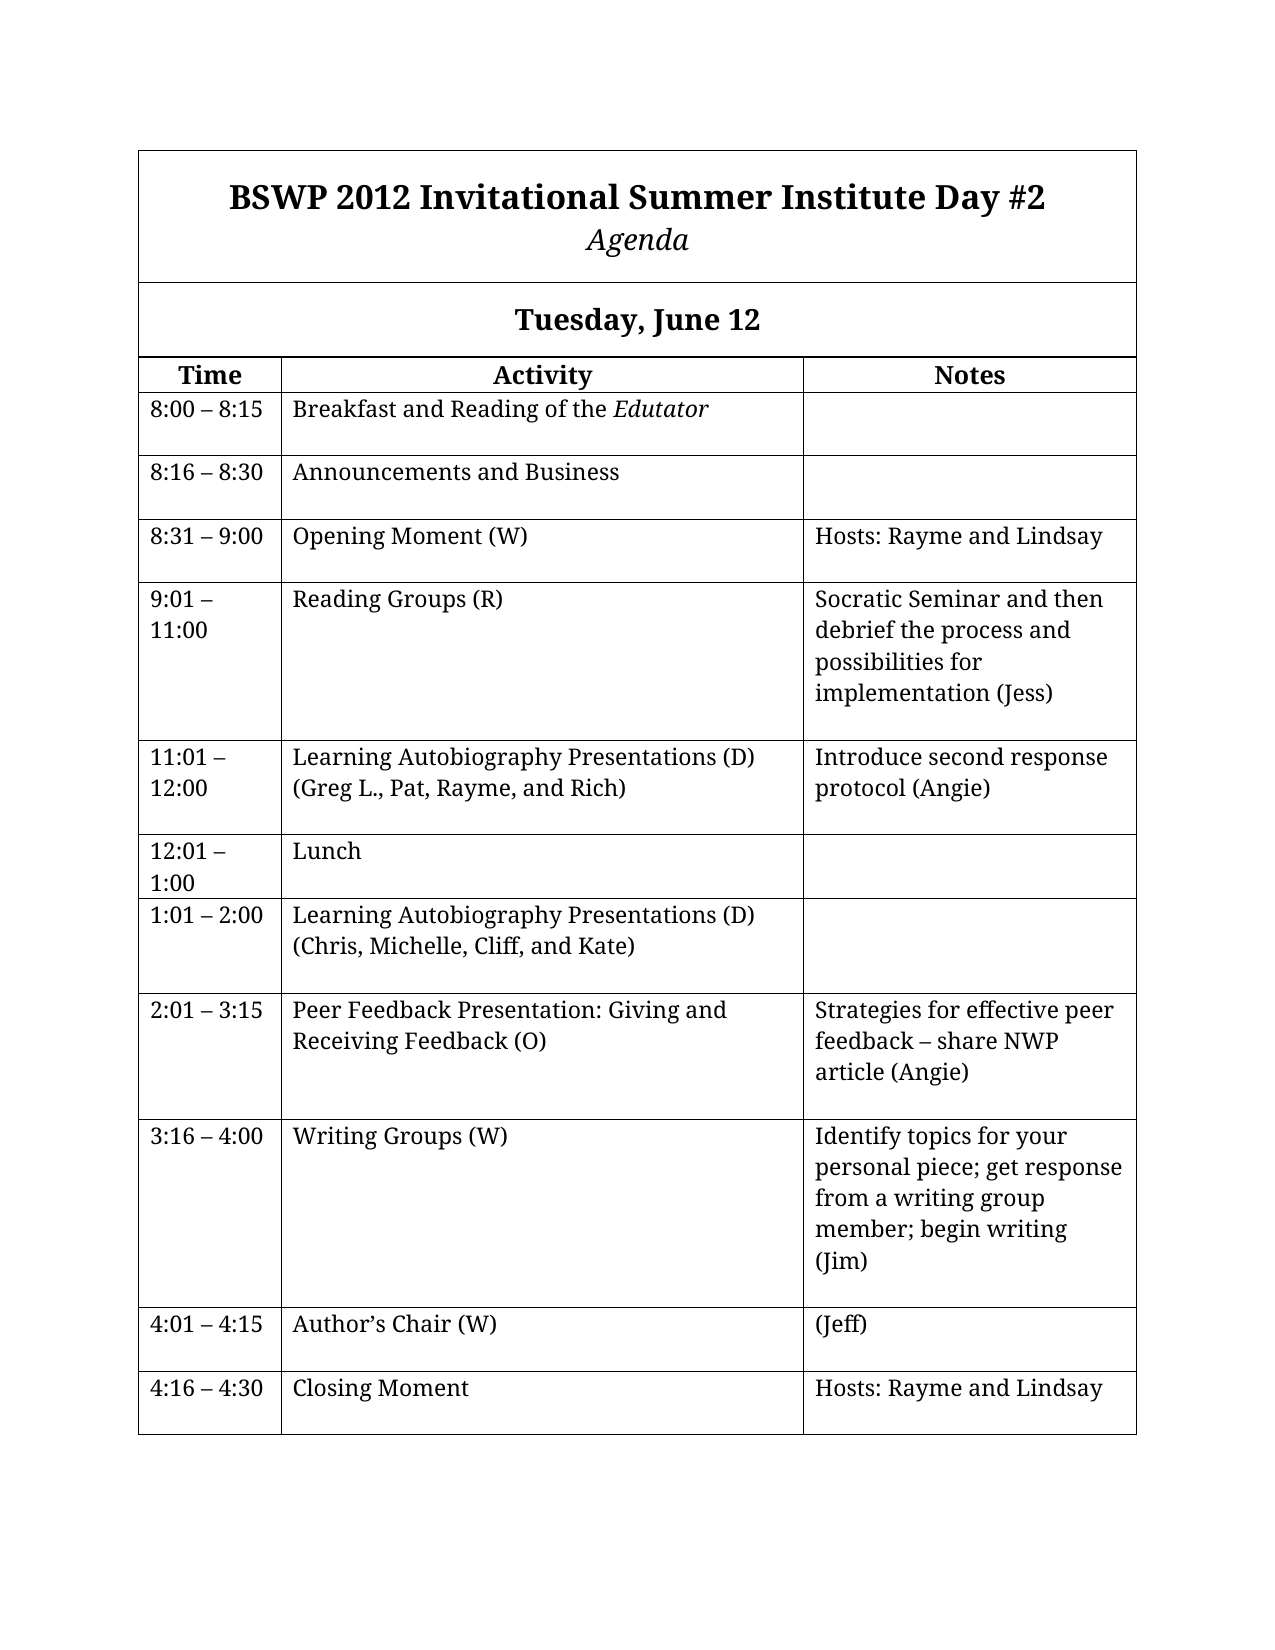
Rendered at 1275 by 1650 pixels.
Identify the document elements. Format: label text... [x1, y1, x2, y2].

table_cell Strategies for effective peer feedback – share NWP article (Angie) [804, 994, 1136, 1119]
table_cell Writing Groups (W) [282, 1120, 803, 1307]
table_cell 4:16 – 4:30 [139, 1372, 281, 1434]
table_cell Lunch [282, 835, 803, 898]
table_cell Reading Groups (R) [282, 583, 803, 739]
table_cell (Jeff) [804, 1308, 1136, 1371]
table_cell Hosts: Rayme and Lindsay [804, 1372, 1136, 1434]
table_cell 3:16 – 4:00 [139, 1120, 281, 1307]
table_cell Opening Moment (W) [282, 520, 803, 582]
table_cell Closing Moment [282, 1372, 803, 1434]
table_cell 12:01 – 1:00 [139, 835, 281, 898]
table_cell Announcements and Business [282, 456, 803, 519]
table_cell Socratic Seminar and then debrief the process and possibilities for implementation (Jess) [804, 583, 1136, 739]
table_cell Learning Autobiography Presentations (D) (Greg L., Pat, Rayme, and Rich) [282, 741, 803, 834]
table_cell 1:01 – 2:00 [139, 899, 281, 993]
table_cell [804, 835, 1136, 898]
table_cell 8:00 – 8:15 [139, 393, 281, 455]
table_cell 2:01 – 3:15 [139, 994, 281, 1119]
table_header BSWP 2012 Invitational Summer Institute Day #2 Agenda [139, 151, 1136, 282]
table_cell [804, 393, 1136, 455]
table_cell Activity [282, 358, 803, 392]
table_cell Hosts: Rayme and Lindsay [804, 520, 1136, 582]
table_cell Identify topics for your personal piece; get response from a writing group member; begin writing (Jim) [804, 1120, 1136, 1307]
table_cell Introduce second response protocol (Angie) [804, 741, 1136, 834]
table_cell 8:16 – 8:30 [139, 456, 281, 519]
table_cell 9:01 – 11:00 [139, 583, 281, 739]
table_cell Time [139, 358, 281, 392]
table_cell Author’s Chair (W) [282, 1308, 803, 1371]
table_cell Learning Autobiography Presentations (D) (Chris, Michelle, Cliff, and Kate) [282, 899, 803, 993]
table_cell Notes [804, 358, 1136, 392]
table_cell Breakfast and Reading of the Edutator [282, 393, 803, 455]
table_cell Tuesday, June 12 [139, 283, 1136, 356]
table_cell [804, 456, 1136, 519]
table_cell Peer Feedback Presentation: Giving and Receiving Feedback (O) [282, 994, 803, 1119]
table_cell 8:31 – 9:00 [139, 520, 281, 582]
table_cell [804, 899, 1136, 993]
table_cell 4:01 – 4:15 [139, 1308, 281, 1371]
table_cell 11:01 – 12:00 [139, 741, 281, 834]
